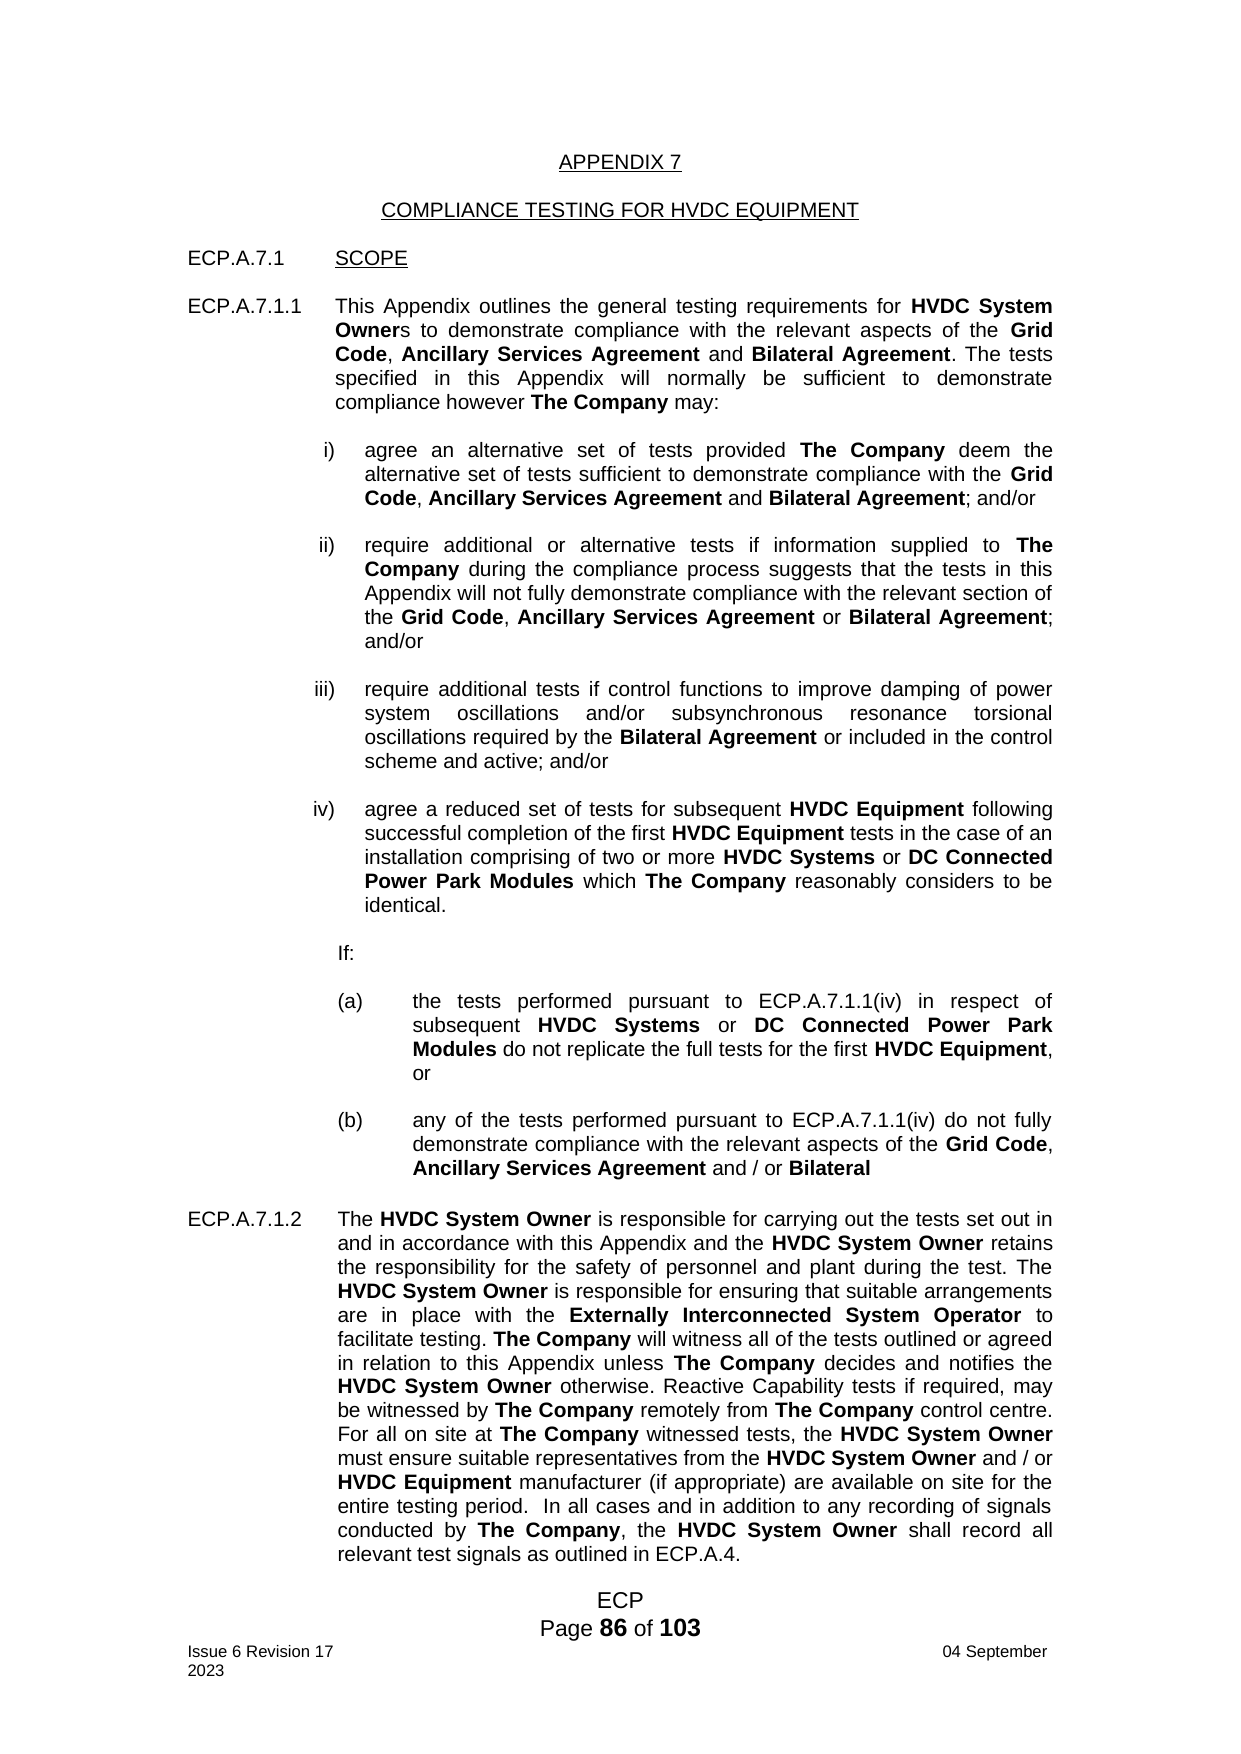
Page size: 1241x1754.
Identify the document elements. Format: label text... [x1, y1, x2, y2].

list agree an alternative set of tests provided The Company deem the alternative set of tests sufficient to demonstrate compliance with the Grid Code, Ancillary Services Agreement and Bilateral Agreement; and/or [335, 437, 1053, 509]
text (a) the tests performed pursuant to ECP.A.7.1.1(iv) in respect of subsequent HVDC Systems or DC Connected Power Park Modules do not replicate the full tests for the first HVDC Equipment, or [337, 988, 1053, 1084]
text If: [337, 941, 1053, 964]
text ECP.A.7.1 SCOPE [187, 246, 1053, 270]
subtitle COMPLIANCE TESTING FOR HVDC EQUIPMENT [187, 198, 1053, 222]
subtitle APPENDIX 7 [187, 150, 1053, 174]
list require additional tests if control functions to improve damping of power system oscillations and/or subsynchronous resonance torsional oscillations required by the Bilateral Agreement or included in the control scheme and active; and/or [335, 677, 1053, 773]
list require additional or alternative tests if information supplied to The Company during the compliance process suggests that the tests in this Appendix will not fully demonstrate compliance with the relevant section of the Grid Code, Ancillary Services Agreement or Bilateral Agreement; and/or [335, 533, 1053, 653]
text ECP.A.7.1.1 This Appendix outlines the general testing requirements for HVDC System Owners to demonstrate compliance with the relevant aspects of the Grid Code, Ancillary Services Agreement and Bilateral Agreement. The tests specified in this Appendix will normally be sufficient to demonstrate compliance however The Company may: [187, 294, 1053, 413]
text ECP.A.7.1.2 The HVDC System Owner is responsible for carrying out the tests set out in and in accordance with this Appendix and the HVDC System Owner retains the responsibility for the safety of personnel and plant during the test. The HVDC System Owner is responsible for ensuring that suitable arrangements are in place with the Externally Interconnected System Operator to facilitate testing. The Company will witness all of the tests outlined or agreed in relation to this Appendix unless The Company decides and notifies the HVDC System Owner otherwise. Reactive Capability tests if required, may be witnessed by The Company remotely from The Company control centre. For all on site at The Company witnessed tests, the HVDC System Owner must ensure suitable representatives from the HVDC System Owner and / or HVDC Equipment manufacturer (if appropriate) are available on site for the entire testing period. In all cases and in addition to any recording of signals conducted by The Company, the HVDC System Owner shall record all relevant test signals as outlined in ECP.A.4. [187, 1207, 1053, 1566]
list agree a reduced set of tests for subsequent HVDC Equipment following successful completion of the first HVDC Equipment tests in the case of an installation comprising of two or more HVDC Systems or DC Connected Power Park Modules which The Company reasonably considers to be identical. [335, 797, 1053, 917]
text (b) any of the tests performed pursuant to ECP.A.7.1.1(iv) do not fully demonstrate compliance with the relevant aspects of the Grid Code, Ancillary Services Agreement and / or Bilateral [337, 1108, 1053, 1180]
